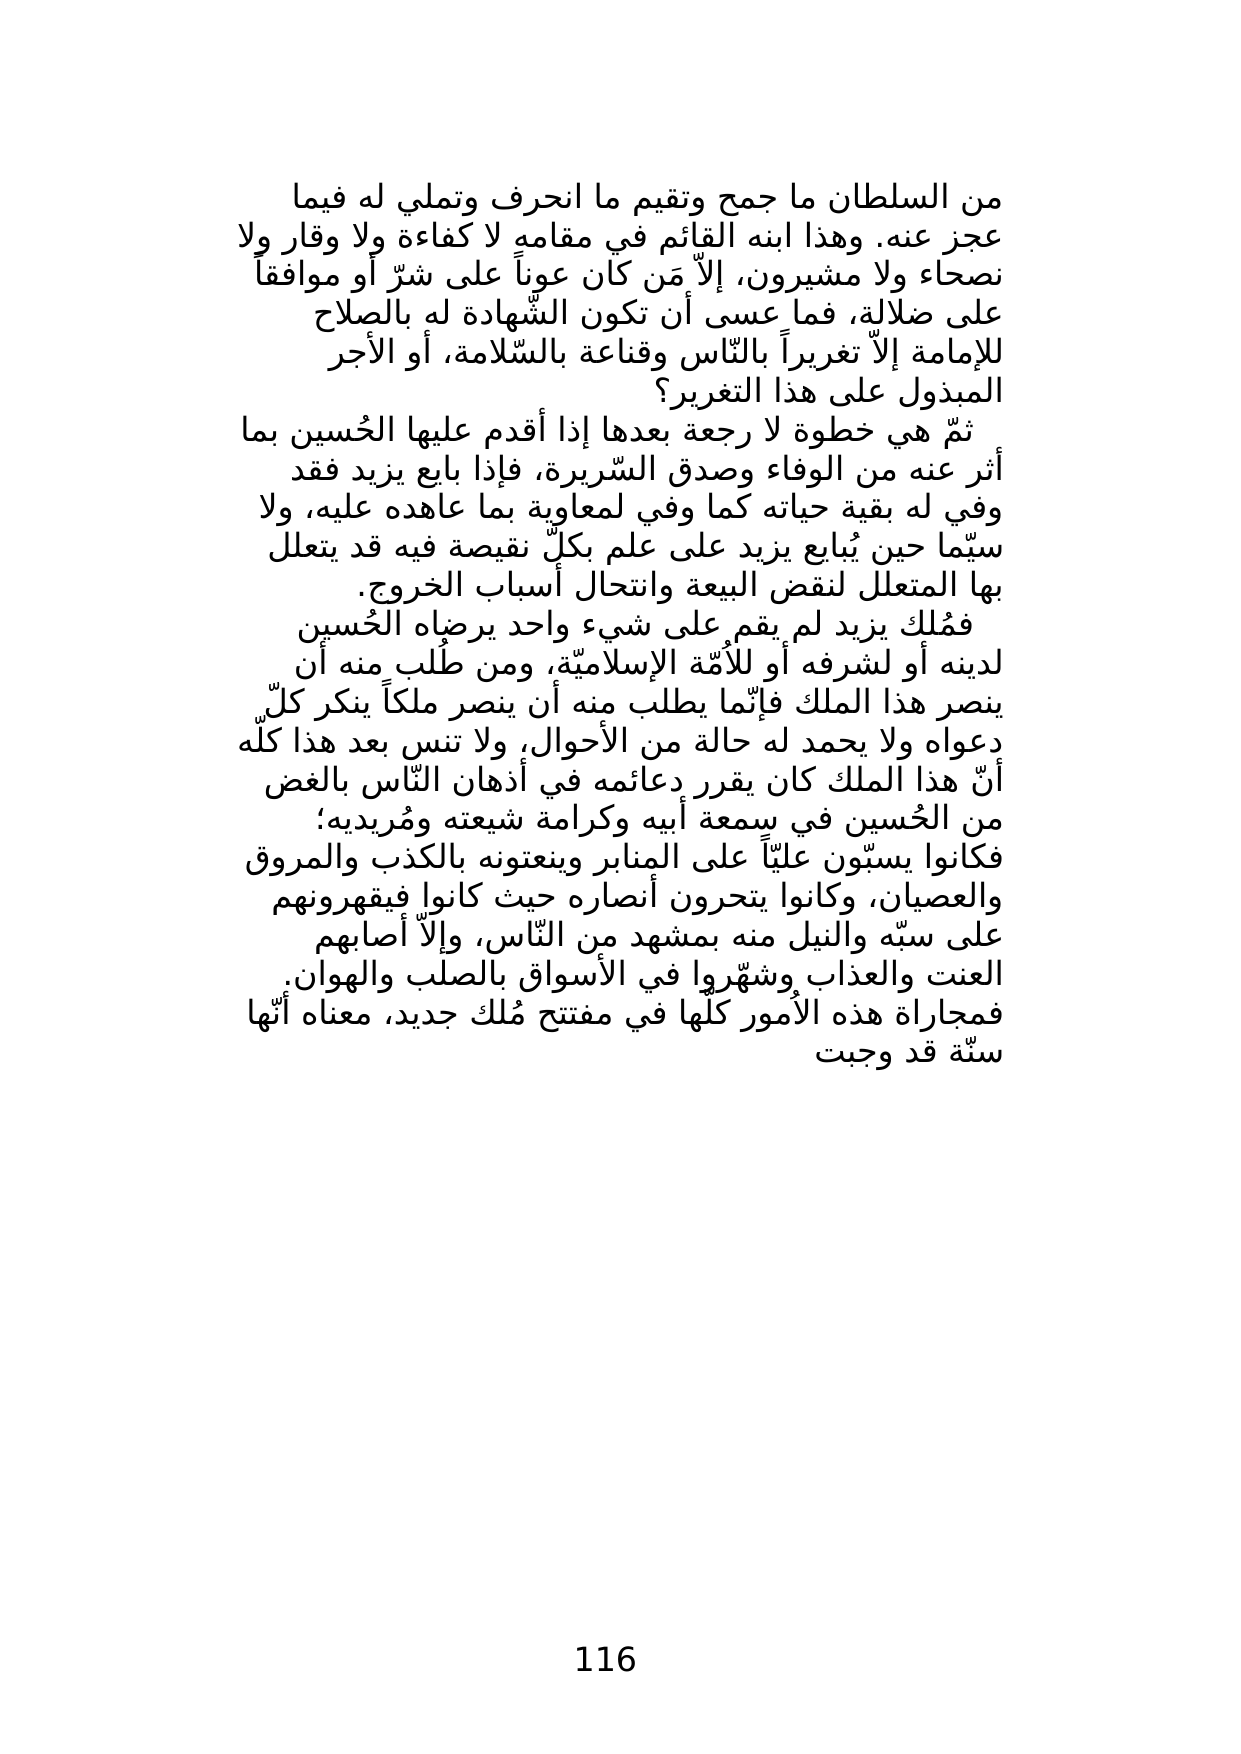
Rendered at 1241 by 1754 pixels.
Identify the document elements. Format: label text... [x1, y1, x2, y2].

text ثمّ هي خطوة لا رجعة بعدها إذا أقدم عليها الحُسين بما أثر عنه من الوفاء وصدق السّريرة، فإذا بايع يزيد فقد وفي له بقية حياته كما وفي لمعاوية بما عاهده عليه، ولا سيّما حين يُبايع يزيد على علم بكلّ نقيصة فيه قد يتعلل بها المتعلل لنقض البيعة وانتحال أسباب الخروج. [236, 410, 1004, 604]
text من السلطان ما جمح وتقيم ما انحرف وتملي له فيما عجز عنه. وهذا ابنه القائم في مقامه لا كفاءة ولا وقار ولا نصحاء ولا مشيرون، إلاّ مَن كان عوناً على شرّ أو موافقاً على ضلالة، فما عسى أن تكون الشّهادة له بالصلاح للإمامة إلاّ تغريراً بالنّاس وقناعة بالسّلامة، أو الأجر المبذول على هذا التغرير؟ [236, 177, 1004, 410]
text فمُلك يزيد لم يقم على شيء واحد يرضاه الحُسين لدينه أو لشرفه أو للاُمّة الإسلاميّة، ومن طُلب منه أن ينصر هذا الملك فإنّما يطلب منه أن ينصر ملكاً ينكر كلّ دعواه ولا يحمد له حالة من الأحوال، ولا تنس بعد هذا كلّه أنّ هذا الملك كان يقرر دعائمه في أذهان النّاس بالغض من الحُسين في سمعة أبيه وكرامة شيعته ومُريديه؛ فكانوا يسبّون عليّاً على المنابر وينعتونه بالكذب والمروق والعصيان، وكانوا يتحرون أنصاره حيث كانوا فيقهرونهم على سبّه والنيل منه بمشهد من النّاس، وإلاّ أصابهم العنت والعذاب وشهّروا في الأسواق بالصلب والهوان. فمجاراة هذه الاُمور كلّها في مفتتح مُلك جديد، معناه أنّها سنّة قد وجبت [236, 604, 1004, 1071]
